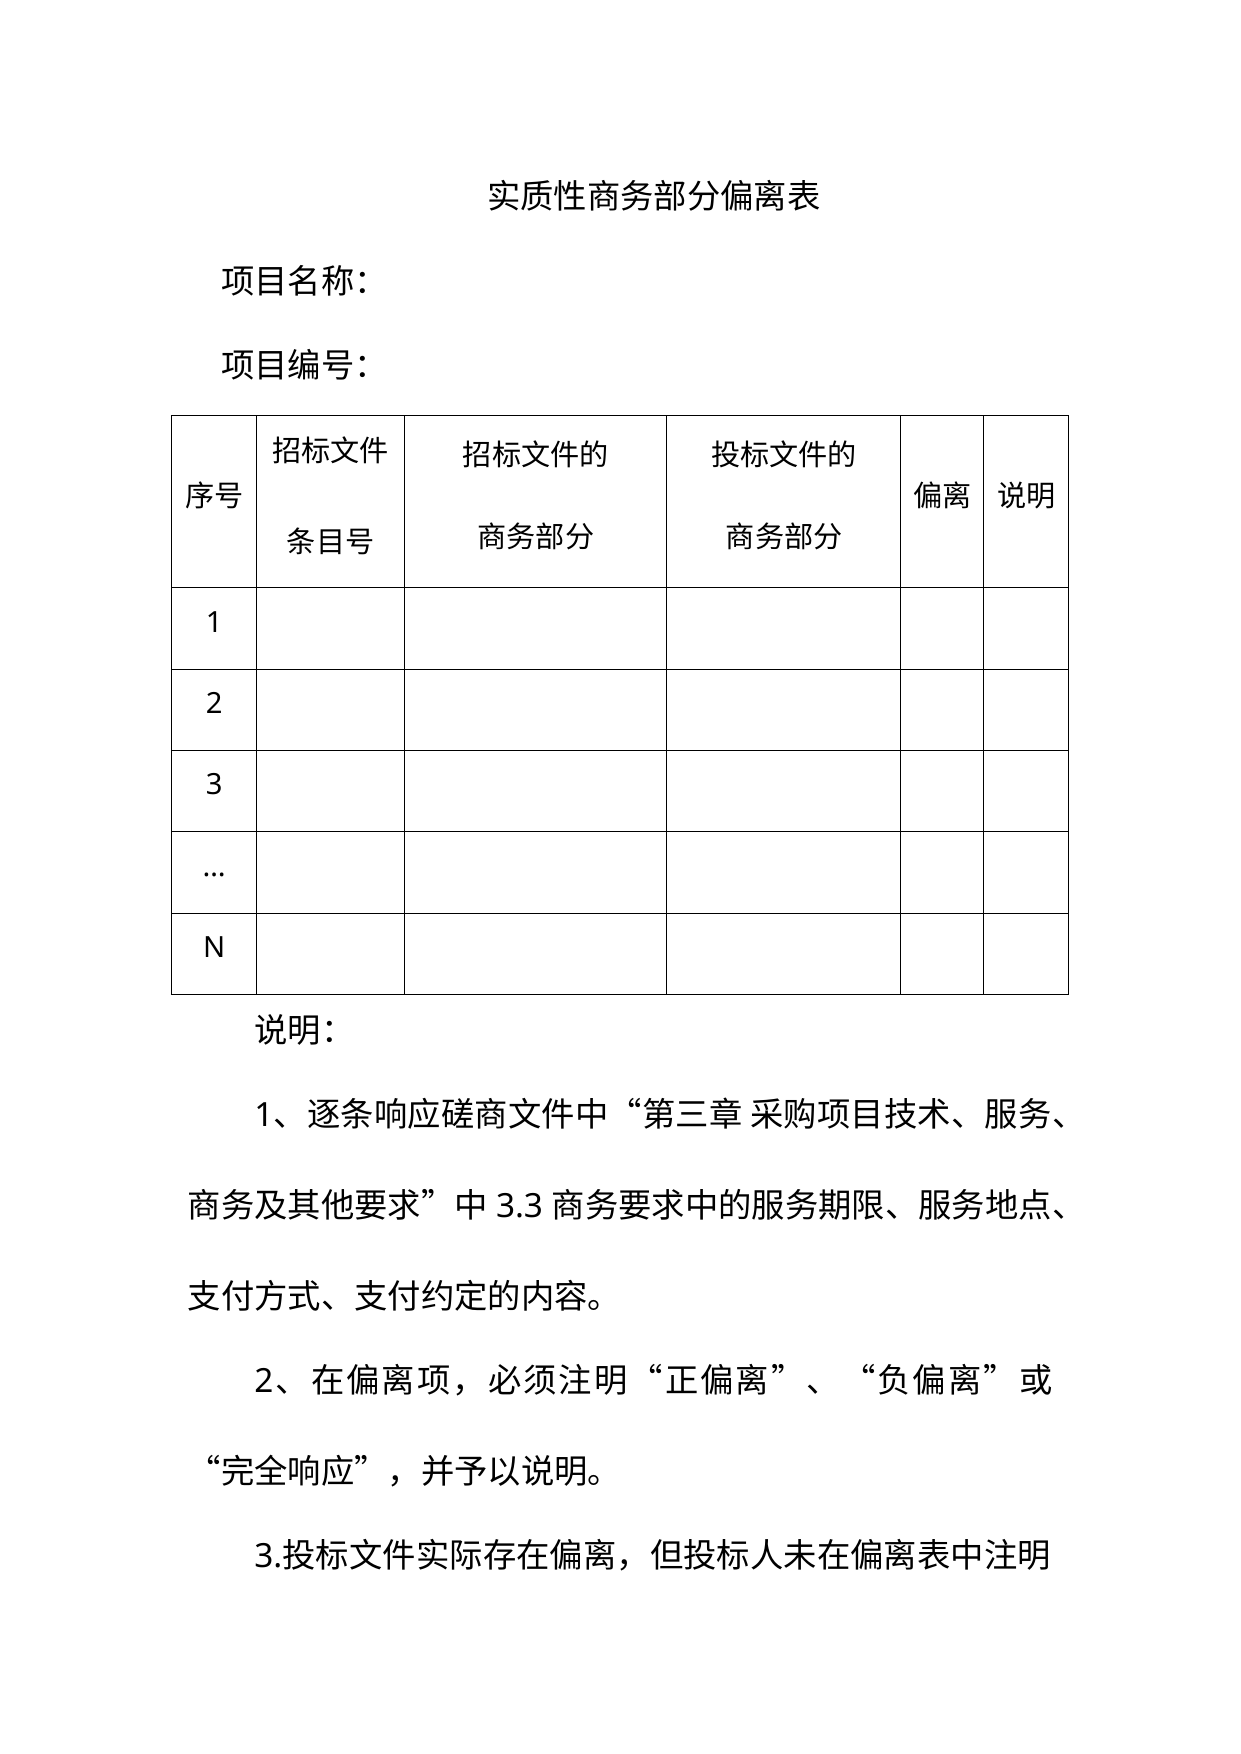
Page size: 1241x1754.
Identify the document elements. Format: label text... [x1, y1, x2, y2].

table_cell [984, 751, 1068, 831]
table_cell [257, 588, 404, 668]
table_cell [667, 914, 900, 994]
table_cell … [172, 832, 256, 913]
table_cell [257, 832, 404, 913]
table_cell [984, 670, 1068, 750]
table_cell [257, 914, 404, 994]
text 项目编号： [187, 331, 1053, 396]
text 1、逐条响应磋商文件中“第三章 采购项目技术、服务、商务及其他要求”中 3.3 商务要求中的服务期限、服务地点、支付方式、支付约定的内容。 [187, 1079, 1053, 1326]
table_cell [901, 832, 983, 913]
table_cell N [172, 914, 256, 994]
table_cell [984, 832, 1068, 913]
table_header 说明 [984, 416, 1068, 587]
text 2、在偏离项，必须注明“正偏离”、“负偏离”或“完全响应”，并予以说明。 [187, 1345, 1053, 1501]
table_cell 1 [172, 588, 256, 668]
table_cell [405, 751, 666, 831]
table_cell [667, 588, 900, 668]
table_cell [257, 751, 404, 831]
table_header 序号 [172, 416, 256, 587]
table_header 偏离 [901, 416, 983, 587]
table_cell [405, 670, 666, 750]
table_cell [901, 751, 983, 831]
table_header 招标文件的 商务部分 [405, 416, 666, 587]
table_cell [405, 832, 666, 913]
table_cell [901, 588, 983, 668]
table_header 招标文件条目号 [257, 416, 404, 587]
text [187, 1521, 1053, 1586]
table_cell 3 [172, 751, 256, 831]
text 实质性商务部分偏离表 [187, 162, 1053, 227]
text 说明： [187, 995, 1053, 1060]
table_cell [984, 914, 1068, 994]
table_cell [667, 670, 900, 750]
table_cell [984, 588, 1068, 668]
table_cell [901, 670, 983, 750]
text 项目名称： [187, 246, 1053, 311]
table_cell [405, 914, 666, 994]
table_cell [667, 751, 900, 831]
table_cell [257, 670, 404, 750]
table_header 投标文件的 商务部分 [667, 416, 900, 587]
table_cell [901, 914, 983, 994]
table_cell 2 [172, 670, 256, 750]
table_cell [667, 832, 900, 913]
table_cell [405, 588, 666, 668]
